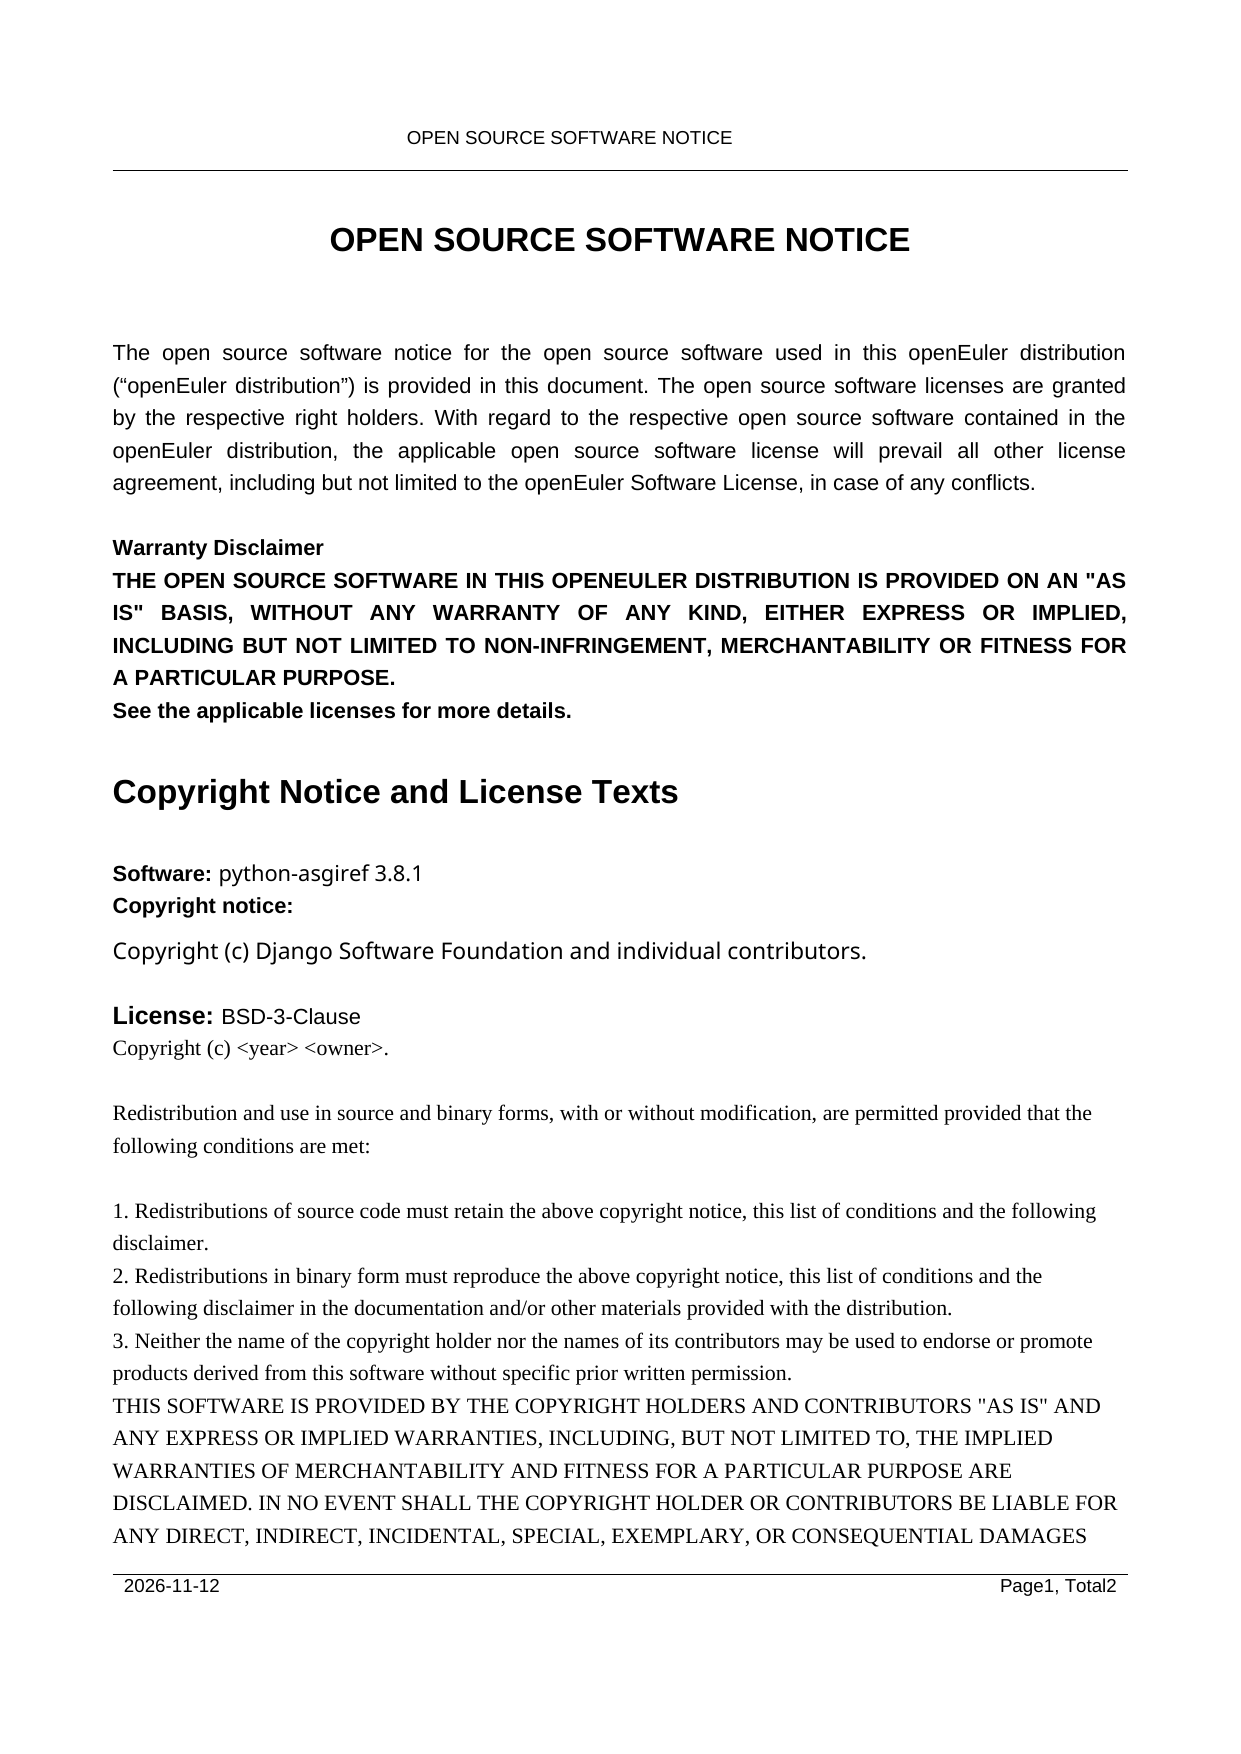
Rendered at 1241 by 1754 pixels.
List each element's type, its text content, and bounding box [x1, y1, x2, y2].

text OPEN SOURCE SOFTWARE NOTICE [112, 206, 1128, 271]
text Copyright notice: [112, 889, 1128, 921]
title Software: python-asgiref 3.8.1 [112, 856, 1128, 889]
text THE OPEN SOURCE SOFTWARE IN THIS OPENEULER DISTRIBUTION IS PROVIDED ON AN "AS IS" BASIS, WITHOUT ANY WARRANTY OF ANY KIND, EITHER EXPRESS OR IMPLIED, INCLUDING BUT NOT LIMITED TO NON-INFRINGEMENT, MERCHANTABILITY OR FITNESS FOR A PARTICULAR PURPOSE. See the applicable licenses for more details. [112, 564, 1128, 726]
text Warranty Disclaimer [112, 531, 1128, 564]
text License: BSD-3-Clause [112, 999, 1128, 1031]
text Copyright (c) Django Software Foundation and individual contributors. [112, 934, 1128, 999]
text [112, 1031, 1128, 1551]
text Copyright Notice and License Texts [112, 759, 1128, 824]
text The open source software notice for the open source software used in this openEuler distribution (“openEuler distribution”) is provided in this document. The open source software licenses are granted by the respective right holders. With regard to the respective open source software contained in the openEuler distribution, the applicable open source software license will prevail all other license agreement, including but not limited to the openEuler Software License, in case of any conflicts. [112, 336, 1128, 499]
